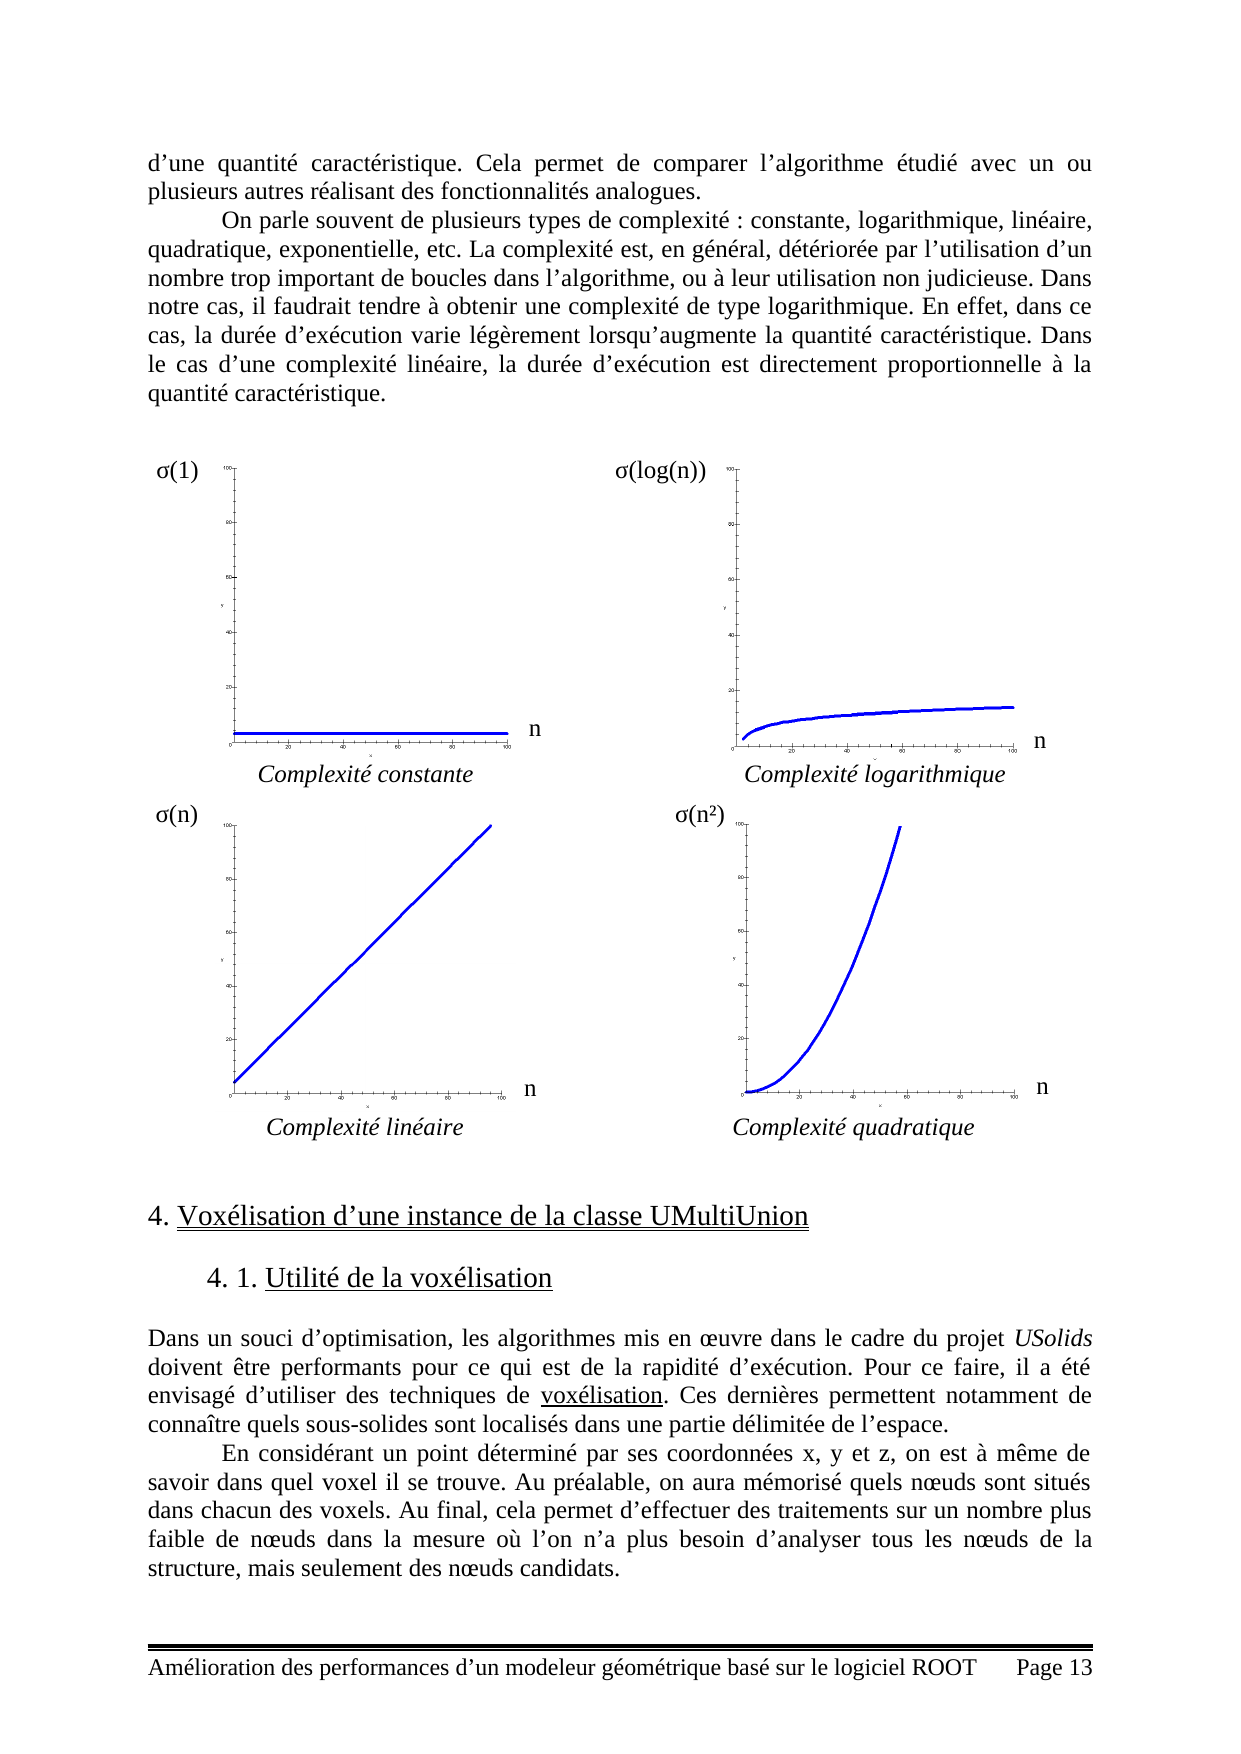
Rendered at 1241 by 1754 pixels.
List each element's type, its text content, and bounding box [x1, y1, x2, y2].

picture [215, 816, 517, 1112]
text Dans un souci d’optimisation, les algorithmes mis en œuvre dans le cadre du projet USolids doivent être performants pour ce qui est de la rapidité d’exécution. Pour ce faire, il a été envisagé d’utiliser des techniques de voxélisation. Ces dernières permettent notamment de connaître quels sous-solides sont localisés dans une partie délimitée de l’espace. [148, 1323, 1093, 1438]
text On parle souvent de plusieurs types de complexité : constante, logarithmique, linéaire, quadratique, exponentielle, etc. La complexité est, en général, détériorée par l’utilisation d’un nombre trop important de boucles dans l’algorithme, ou à leur utilisation non judicieuse. Dans notre cas, il faudrait tendre à obtenir une complexité de type logarithmique. En effet, dans ce cas, la durée d’exécution varie légèrement lorsqu’augmente la quantité caractéristique. Dans le cas d’une complexité linéaire, la durée d’exécution est directement proportionnelle à la quantité caractéristique. [148, 205, 1093, 406]
text Complexité constante [148, 759, 583, 788]
text Complexité linéaire Complexité quadratique [148, 1112, 1093, 1141]
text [148, 148, 1093, 205]
picture [723, 816, 1027, 1112]
text Voxélisation d’une instance de la classe UMultiUnion [148, 1198, 1093, 1232]
text Utilité de la voxélisation [148, 1261, 1093, 1294]
picture [722, 463, 1028, 760]
picture [216, 463, 515, 760]
text Complexité logarithmique [657, 759, 1093, 788]
text En considérant un point déterminé par ses coordonnées x, y et z, on est à même de savoir dans quel voxel il se trouve. Au préalable, on aura mémorisé quels nœuds sont situés dans chacun des voxels. Au final, cela permet d’effectuer des traitements sur un nombre plus faible de nœuds dans la mesure où l’on n’a plus besoin d’analyser tous les nœuds de la structure, mais seulement des nœuds candidats. [148, 1438, 1093, 1582]
